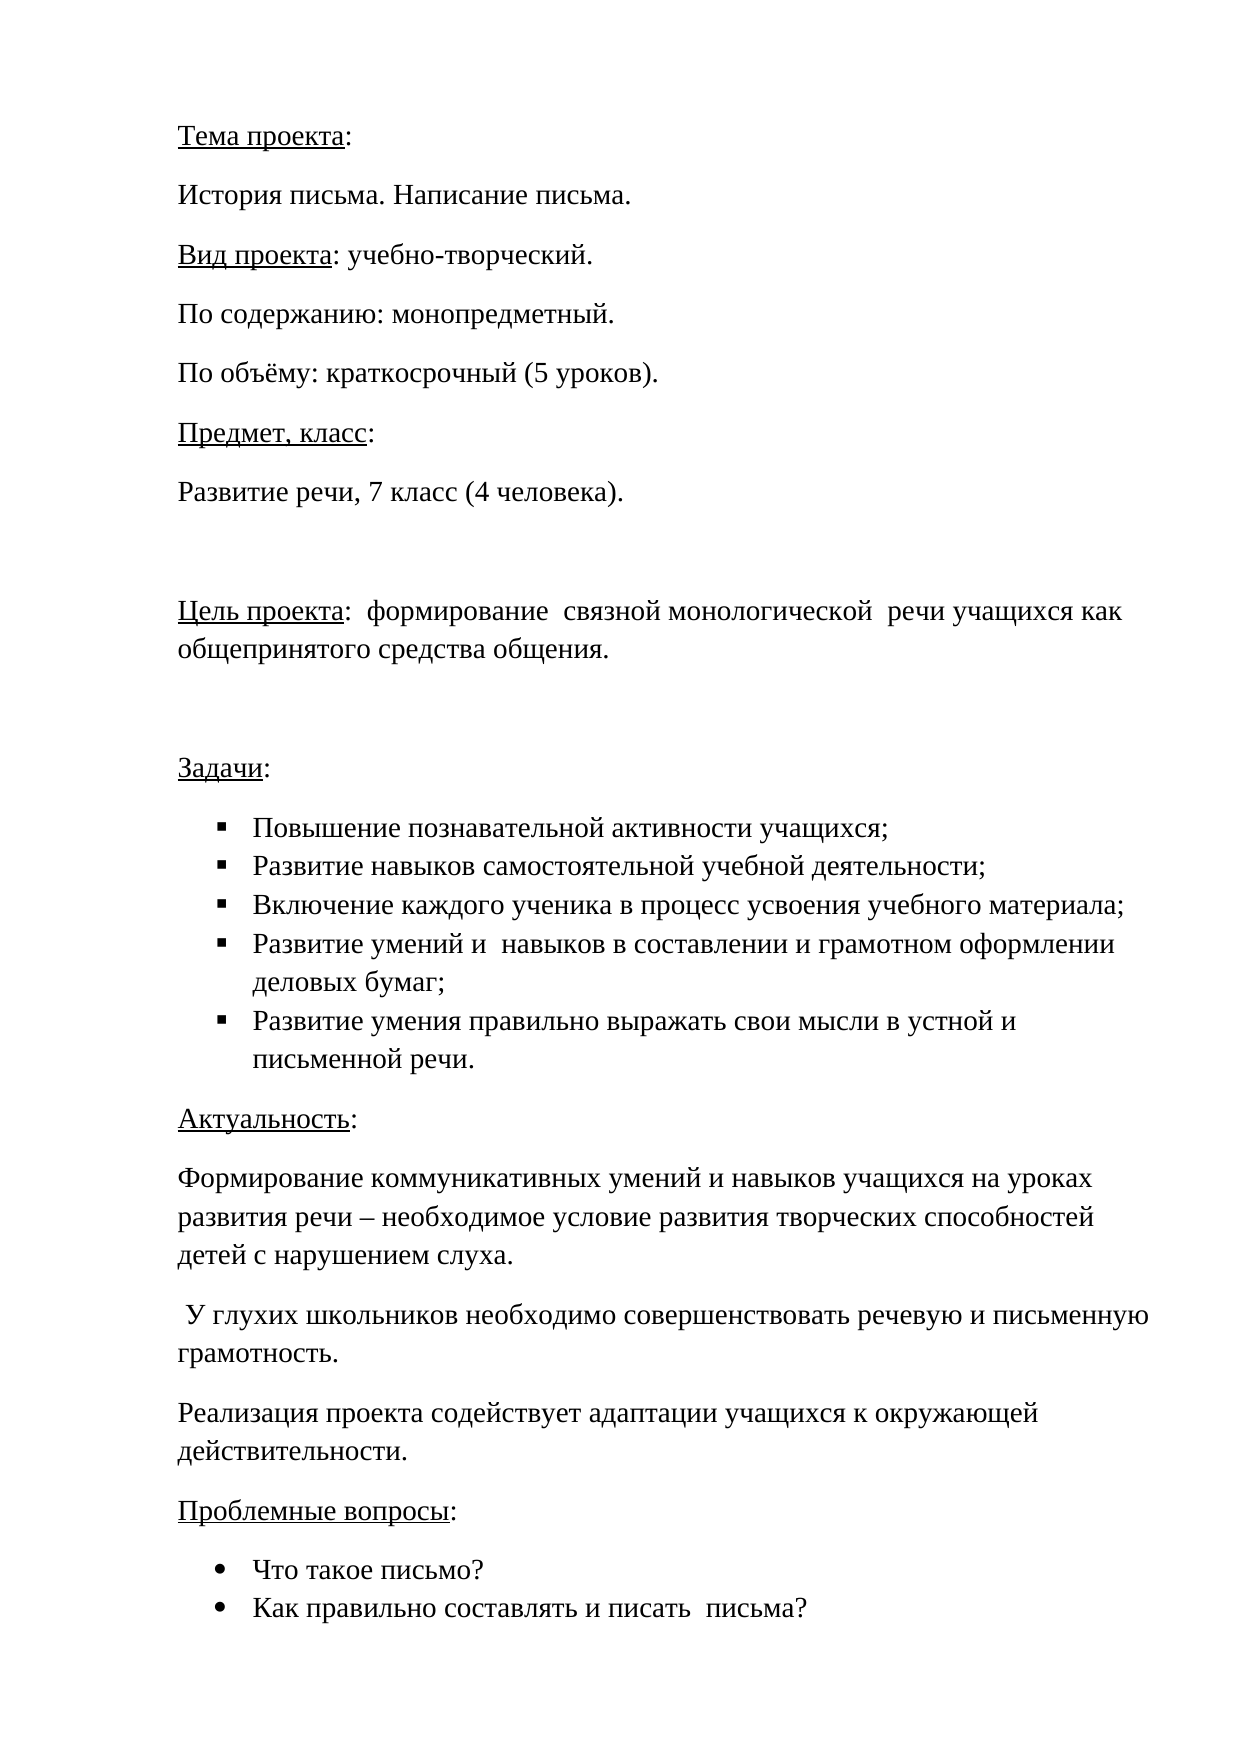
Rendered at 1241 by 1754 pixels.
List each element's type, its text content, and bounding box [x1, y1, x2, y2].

text У глухих школьников необходимо совершенствовать речевую и письменную грамотность. [177, 1297, 1152, 1369]
text История письма. Написание письма. [177, 177, 1152, 211]
text Реализация проекта содействует адаптации учащихся к окружающей действительности. [177, 1395, 1152, 1467]
text Проблемные вопросы: [177, 1493, 1152, 1526]
list Повышение познавательной активности учащихся; [215, 810, 1152, 843]
list Развитие навыков самостоятельной учебной деятельности; [215, 848, 1152, 882]
text Тема проекта: [177, 118, 1152, 152]
list Развитие умения правильно выражать свои мысли в устной и письменной речи. [215, 1003, 1152, 1075]
text Предмет, класс: [177, 415, 1152, 448]
text Задачи: [177, 750, 1152, 784]
text Формирование коммуникативных умений и навыков учащихся на уроках развития речи – необходимое условие развития творческих способностей детей с нарушением слуха. [177, 1160, 1152, 1271]
text Развитие речи, 7 класс (4 человека). [177, 474, 1152, 508]
list Развитие умений и навыков в составлении и грамотном оформлении деловых бумаг; [215, 926, 1152, 998]
text Цель проекта: формирование связной монологической речи учащихся как общепринятого средства общения. [177, 593, 1152, 665]
list Что такое письмо? [215, 1552, 1152, 1586]
text По объёму: краткосрочный (5 уроков). [177, 356, 1152, 389]
list Как правильно составлять и писать письма? [215, 1591, 1152, 1624]
text Актуальность: [177, 1101, 1152, 1134]
list Включение каждого ученика в процесс усвоения учебного материала; [215, 887, 1152, 921]
text Вид проекта: учебно-творческий. [177, 237, 1152, 270]
text По содержанию: монопредметный. [177, 296, 1152, 330]
